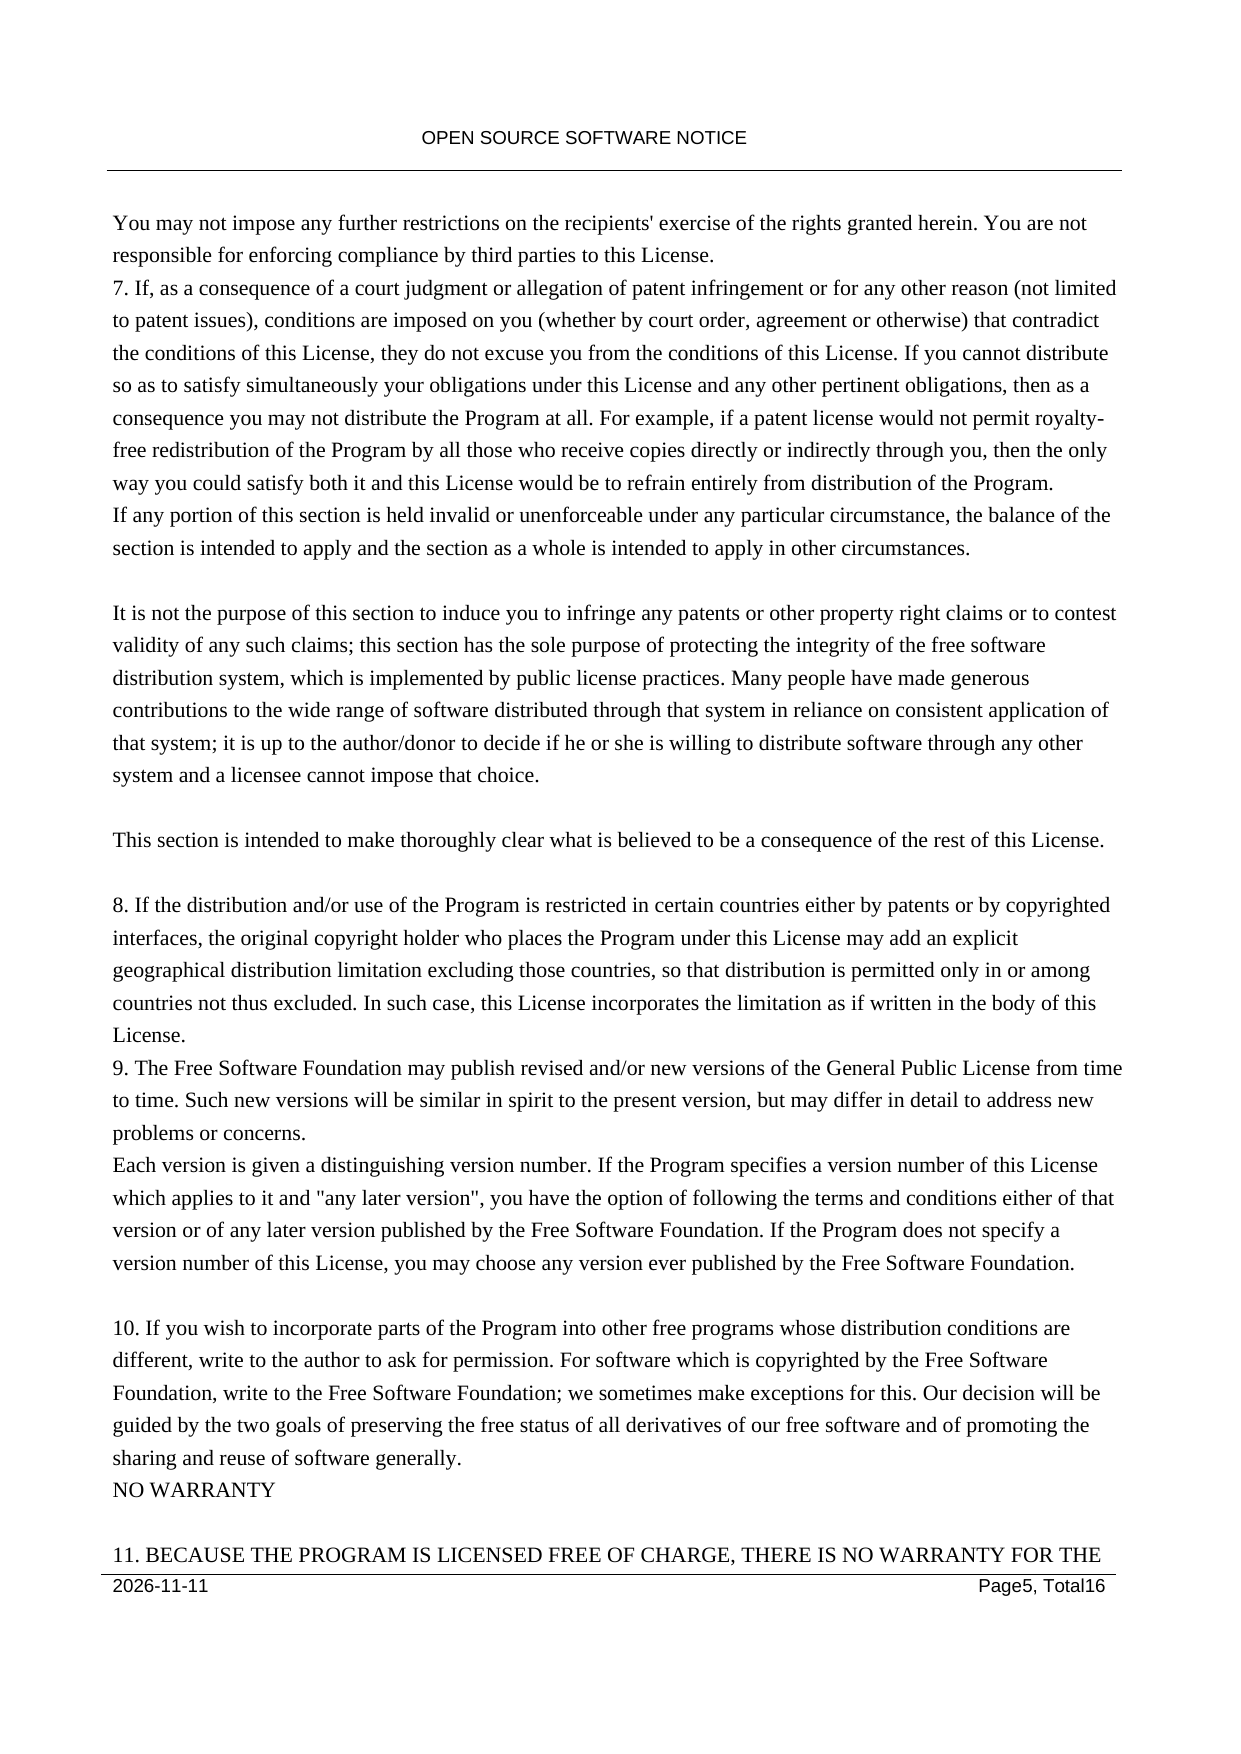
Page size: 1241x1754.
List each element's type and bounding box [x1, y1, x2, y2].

text [112, 206, 1128, 1571]
